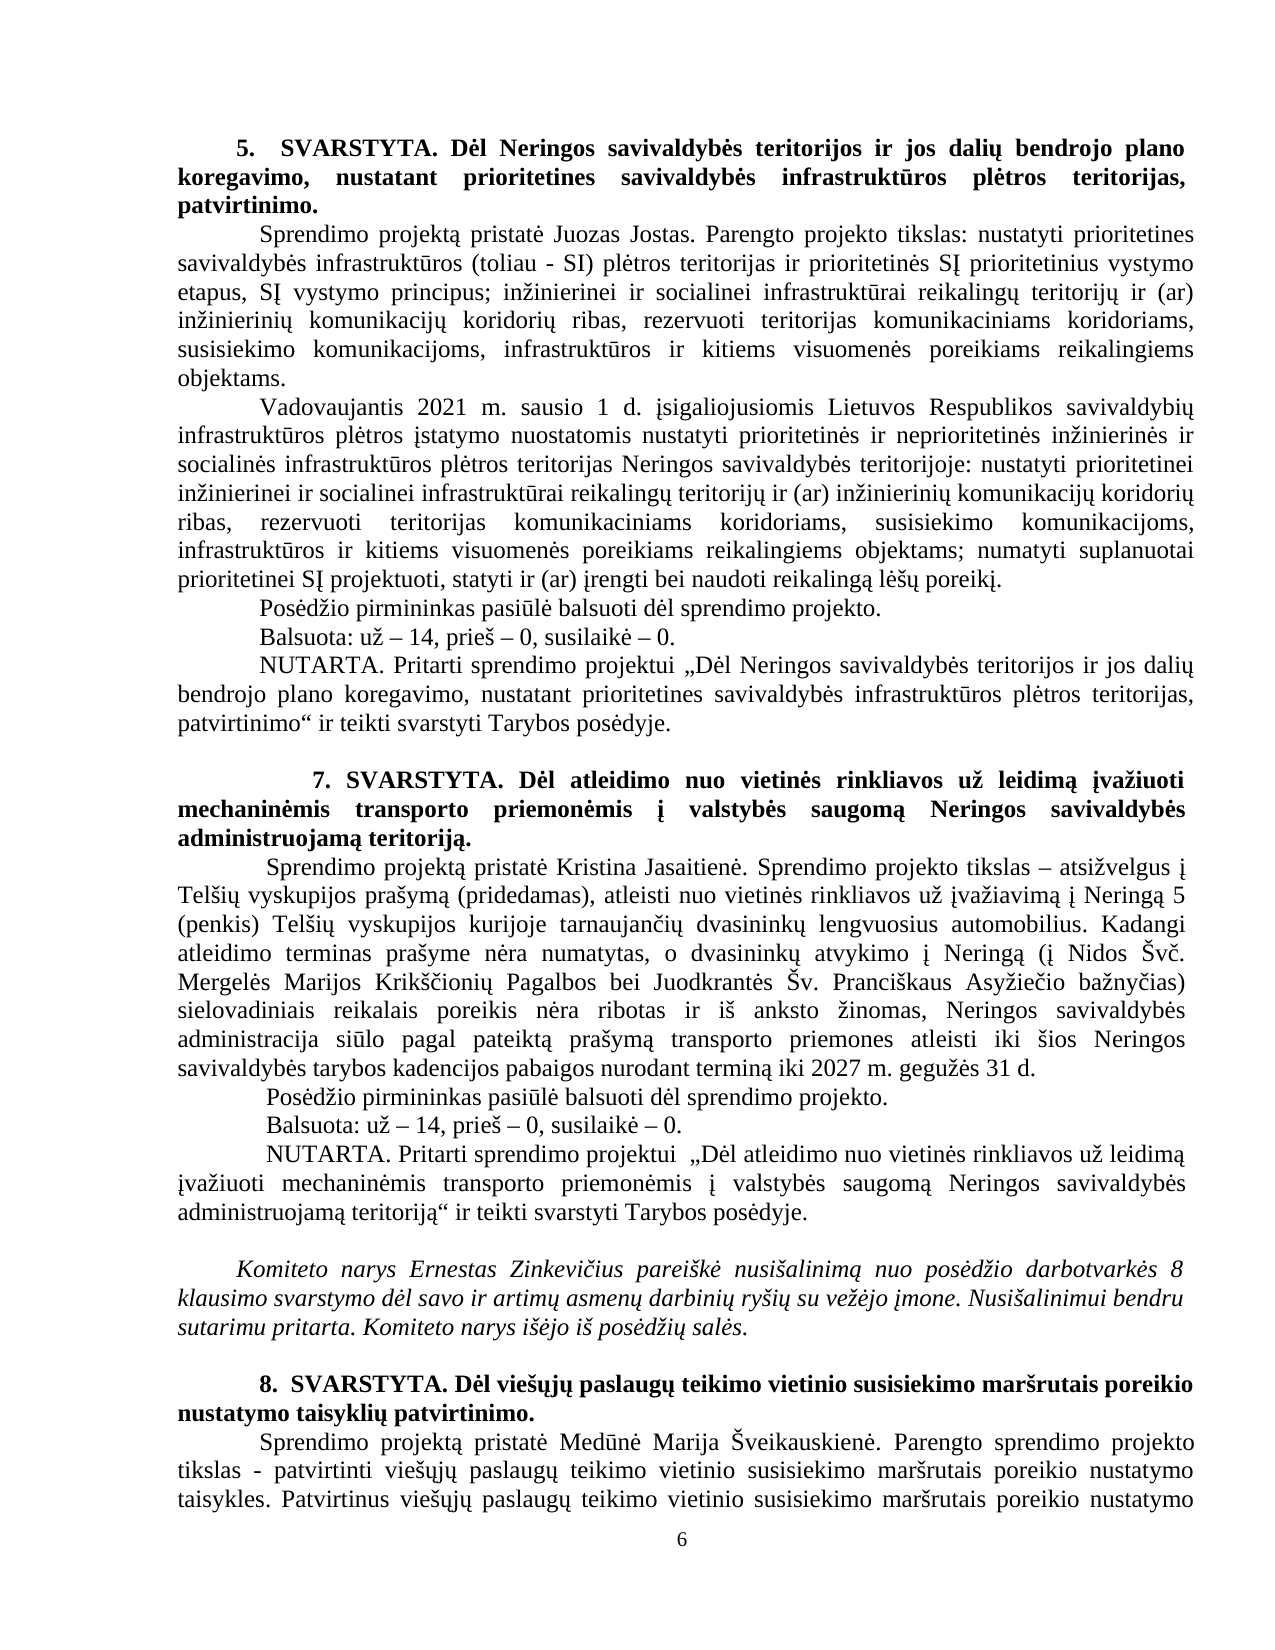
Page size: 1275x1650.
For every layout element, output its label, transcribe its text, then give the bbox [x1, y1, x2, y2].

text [177, 1427, 1195, 1513]
text Vadovaujantis 2021 m. sausio 1 d. įsigaliojusiomis Lietuvos Respublikos savivaldybių infrastruktūros plėtros įstatymo nuostatomis nustatyti prioritetinės ir neprioritetinės inžinierinės ir socialinės infrastruktūros plėtros teritorijas Neringos savivaldybės teritorijoje: nustatyti prioritetinei inžinierinei ir socialinei infrastruktūrai reikalingų teritorijų ir (ar) inžinierinių komunikacijų koridorių ribas, rezervuoti teritorijas komunikaciniams koridoriams, susisiekimo komunikacijoms, infrastruktūros ir kitiems visuomenės poreikiams reikalingiems objektams; numatyti suplanuotai prioritetinei SĮ projektuoti, statyti ir (ar) įrengti bei naudoti reikalingą lėšų poreikį. [177, 392, 1195, 593]
text Posėdžio pirmininkas pasiūlė balsuoti dėl sprendimo projekto. [177, 1082, 1186, 1110]
text Komiteto narys Ernestas Zinkevičius pareiškė nusišalinimą nuo posėdžio darbotvarkės 8 klausimo svarstymo dėl savo ir artimų asmenų darbinių ryšių su vežėjo įmone. Nusišalinimui bendru sutarimu pritarta. Komiteto narys išėjo iš posėdžių salės. [177, 1254, 1186, 1340]
text Posėdžio pirmininkas pasiūlė balsuoti dėl sprendimo projekto. [177, 593, 1195, 622]
text NUTARTA. Pritarti sprendimo projektui „Dėl Neringos savivaldybės teritorijos ir jos dalių bendrojo plano koregavimo, nustatant prioritetines savivaldybės infrastruktūros plėtros teritorijas, patvirtinimo“ ir teikti svarstyti Tarybos posėdyje. [177, 650, 1195, 737]
text Balsuota: už – 14, prieš – 0, susilaikė – 0. [177, 622, 1195, 650]
text 7. SVARSTYTA. Dėl atleidimo nuo vietinės rinkliavos už leidimą įvažiuoti mechaninėmis transporto priemonėmis į valstybės saugomą Neringos savivaldybės administruojamą teritoriją. [177, 765, 1186, 852]
text 5. SVARSTYTA. Dėl Neringos savivaldybės teritorijos ir jos dalių bendrojo plano koregavimo, nustatant prioritetines savivaldybės infrastruktūros plėtros teritorijas, patvirtinimo. [177, 133, 1186, 219]
text Balsuota: už – 14, prieš – 0, susilaikė – 0. [177, 1110, 1186, 1139]
text Sprendimo projektą pristatė Kristina Jasaitienė. Sprendimo projekto tikslas – atsižvelgus į Telšių vyskupijos prašymą (pridedamas), atleisti nuo vietinės rinkliavos už įvažiavimą į Neringą 5 (penkis) Telšių vyskupijos kurijoje tarnaujančių dvasininkų lengvuosius automobilius. Kadangi atleidimo terminas prašyme nėra numatytas, o dvasininkų atvykimo į Neringą (į Nidos Švč. Mergelės Marijos Krikščionių Pagalbos bei Juodkrantės Šv. Pranciškaus Asyžiečio bažnyčias) sielovadiniais reikalais poreikis nėra ribotas ir iš anksto žinomas, Neringos savivaldybės administracija siūlo pagal pateiktą prašymą transporto priemones atleisti iki šios Neringos savivaldybės tarybos kadencijos pabaigos nurodant terminą iki 2027 m. gegužės 31 d. [177, 852, 1186, 1082]
text 8. SVARSTYTA. Dėl viešųjų paslaugų teikimo vietinio susisiekimo maršrutais poreikio nustatymo taisyklių patvirtinimo. [177, 1369, 1195, 1427]
text Sprendimo projektą pristatė Juozas Jostas. Parengto projekto tikslas: nustatyti prioritetines savivaldybės infrastruktūros (toliau - SI) plėtros teritorijas ir prioritetinės SĮ prioritetinius vystymo etapus, SĮ vystymo principus; inžinierinei ir socialinei infrastruktūrai reikalingų teritorijų ir (ar) inžinierinių komunikacijų koridorių ribas, rezervuoti teritorijas komunikaciniams koridoriams, susisiekimo komunikacijoms, infrastruktūros ir kitiems visuomenės poreikiams reikalingiems objektams. [177, 219, 1195, 392]
